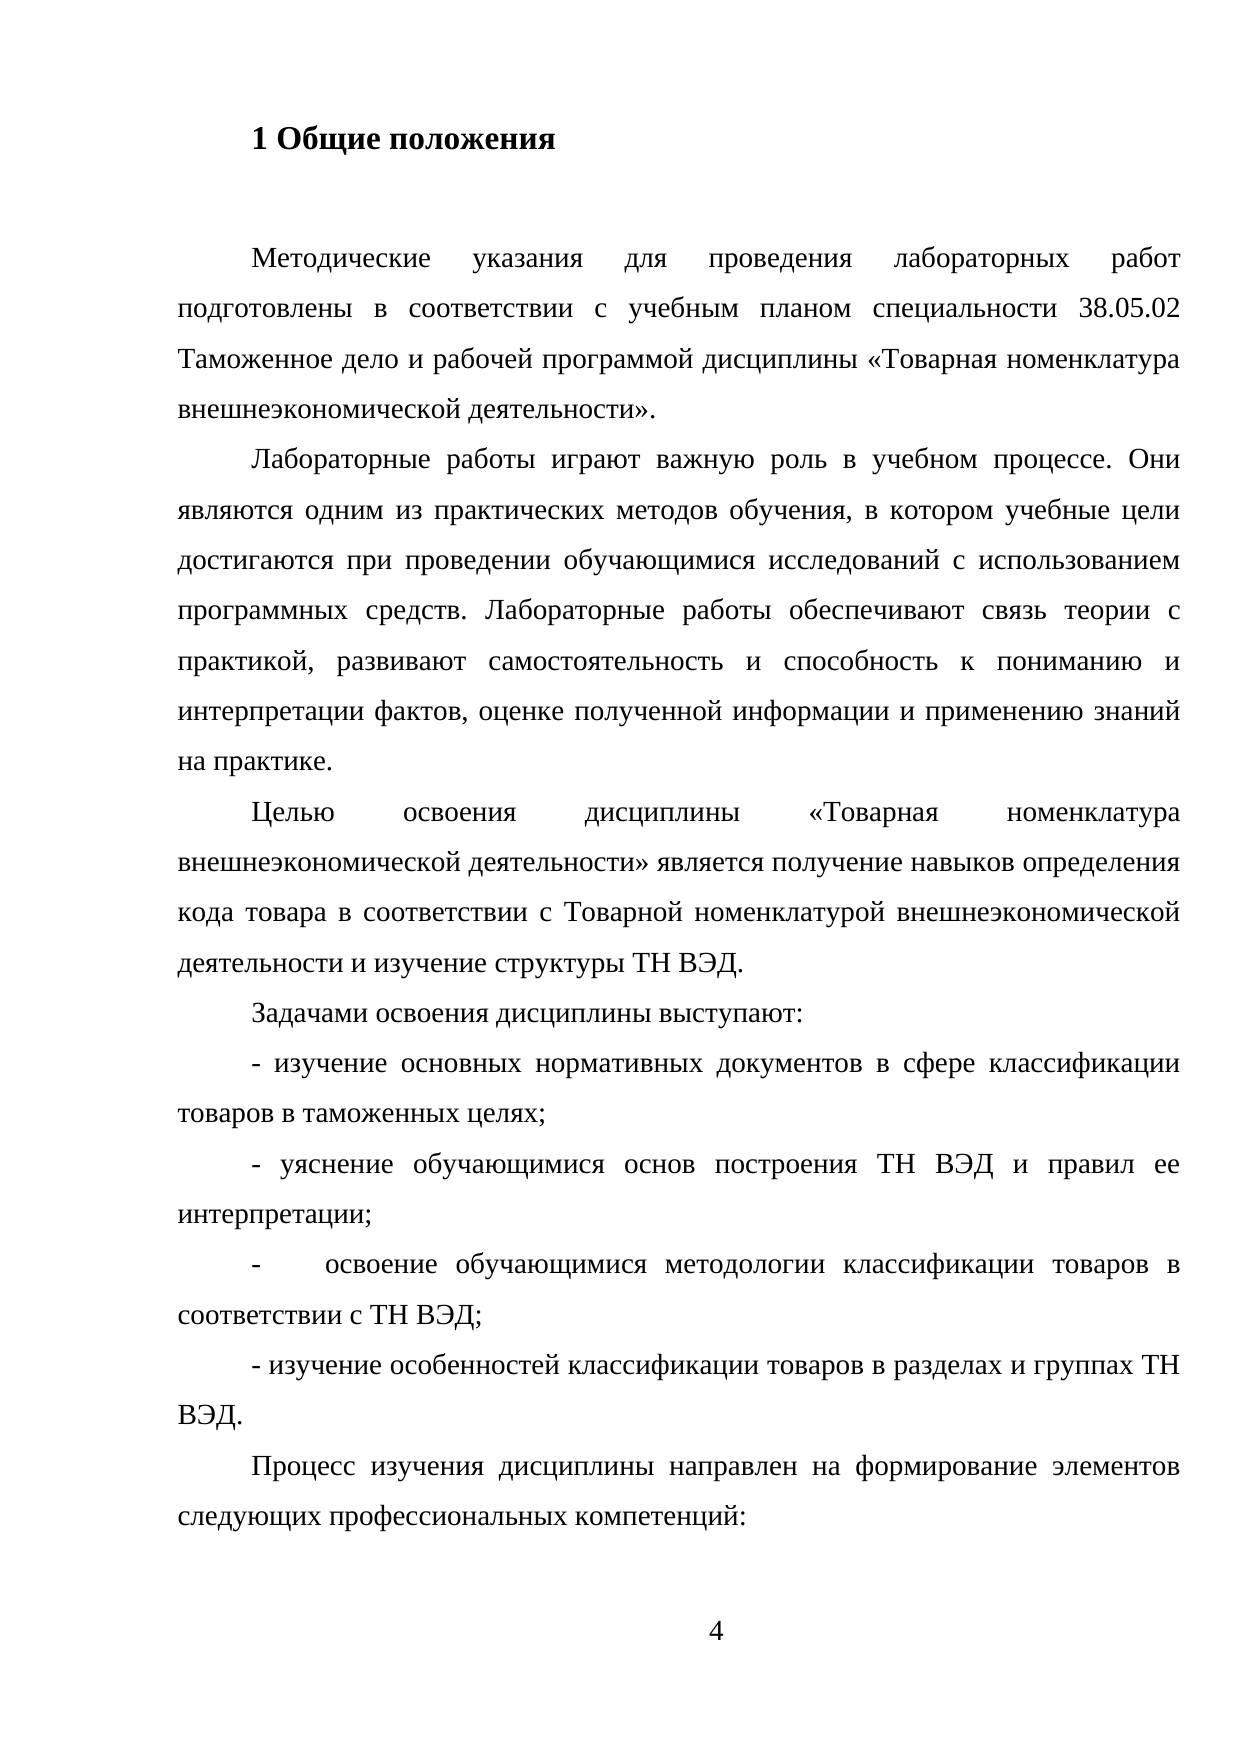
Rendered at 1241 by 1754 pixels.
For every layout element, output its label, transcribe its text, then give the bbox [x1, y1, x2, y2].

text - изучение основных нормативных документов в сфере классификации товаров в таможенных целях; [177, 1045, 1181, 1129]
text - освоение обучающимися методологии классификации товаров в соответствии с ТН ВЭД; [177, 1247, 1181, 1330]
text Задачами освоения дисциплины выступают: [177, 995, 1181, 1028]
text Методические указания для проведения лабораторных работ подготовлены в соответствии с учебным планом специальности 38.05.02 Таможенное дело и рабочей программой дисциплины «Товарная номенклатура внешнеэкономической деятельности». [177, 240, 1181, 425]
text Процесс изучения дисциплины направлен на формирование элементов следующих профессиональных компетенций: [177, 1448, 1181, 1532]
text - изучение особенностей классификации товаров в разделах и группах ТН ВЭД. [177, 1347, 1181, 1431]
subtitle 1 Общие положения [177, 118, 1181, 156]
text - уяснение обучающимися основ построения ТН ВЭД и правил ее интерпретации; [177, 1146, 1181, 1230]
text Целью освоения дисциплины «Товарная номенклатура внешнеэкономической деятельности» является получение навыков определения кода товара в соответствии с Товарной номенклатурой внешнеэкономической деятельности и изучение структуры ТН ВЭД. [177, 794, 1181, 978]
text Лабораторные работы играют важную роль в учебном процессе. Они являются одним из практических методов обучения, в котором учебные цели достигаются при проведении обучающимися исследований с использованием программных средств. Лабораторные работы обеспечивают связь теории с практикой, развивают самостоятельность и способность к пониманию и интерпретации фактов, оценке полученной информации и применению знаний на практике. [177, 442, 1181, 777]
